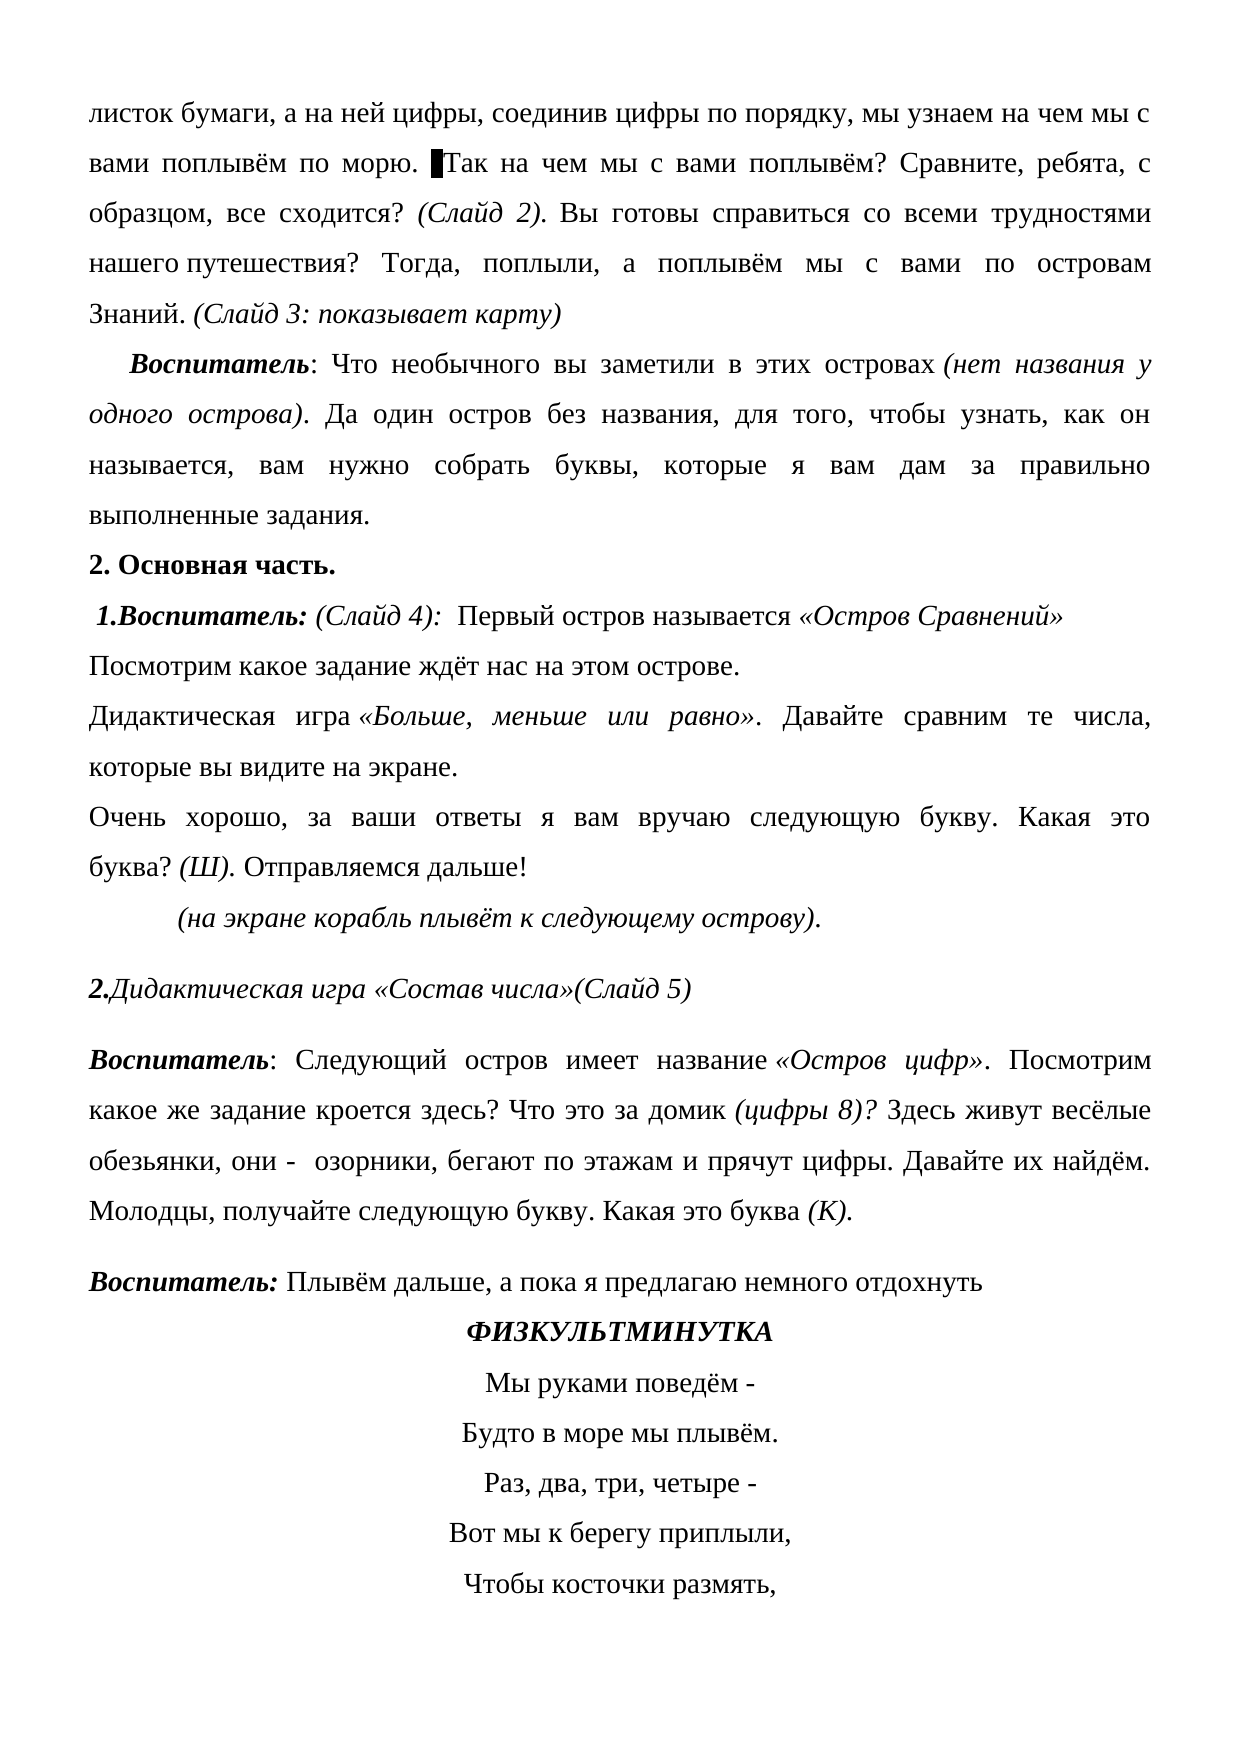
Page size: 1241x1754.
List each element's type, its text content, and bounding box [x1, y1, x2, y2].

text Посмотрим какое задание ждёт нас на этом острове. [88, 648, 1152, 682]
text 2. Основная часть. [88, 547, 1152, 581]
text 2.Дидактическая игра «Состав числа»(Слайд 5) [88, 971, 1152, 1004]
text Очень хорошо, за ваши ответы я вам вручаю следующую букву. Какая это буква? (Ш). Отправляемся дальше! [88, 799, 1152, 883]
text Вот мы к берегу приплыли, [88, 1516, 1152, 1549]
text (на экране корабль плывёт к следующему острову). [177, 900, 1152, 933]
text Будто в море мы плывём. [88, 1415, 1152, 1448]
text Дидактическая игра «Больше, меньше или равно». Давайте сравним те числа, которые вы видите на экране. [88, 698, 1152, 782]
text Мы руками поведём - [88, 1365, 1152, 1398]
text Воспитатель: Плывём дальше, а пока я предлагаю немного отдохнуть [88, 1264, 1152, 1298]
text Воспитатель: Что необычного вы заметили в этих островах (нет названия у одного острова). Да один остров без названия, для того, чтобы узнать, как он называется, вам нужно собрать буквы, которые я вам дам за правильно выполненные задания. [88, 346, 1152, 531]
text ФИЗКУЛЬТМИНУТКА [88, 1314, 1152, 1348]
text Чтобы косточки размять, [88, 1566, 1152, 1599]
text 1.Воспитатель: (Слайд 4): Первый остров называется «Остров Сравнений» [88, 598, 1152, 631]
text Воспитатель: Следующий остров имеет название «Остров цифр». Посмотрим какое же задание кроется здесь? Что это за домик (цифры 8)? Здесь живут весёлые обезьянки, они - озорники, бегают по этажам и прячут цифры. Давайте их найдём. Молодцы, получайте следующую букву. Какая это буква (К). [88, 1042, 1152, 1226]
text Раз, два, три, четыре - [88, 1465, 1152, 1499]
text листок бумаги, а на ней цифры, соединив цифры по порядку, мы узнаем на чем мы с вами поплывём по морю. Так на чем мы с вами поплывём? Сравните, ребята, с образцом, все сходится? (Слайд 2). Вы готовы справиться со всеми трудностями нашего путешествия? Тогда, поплыли, а поплывём мы с вами по островам Знаний. (Слайд 3: показывает карту) [88, 95, 1152, 329]
